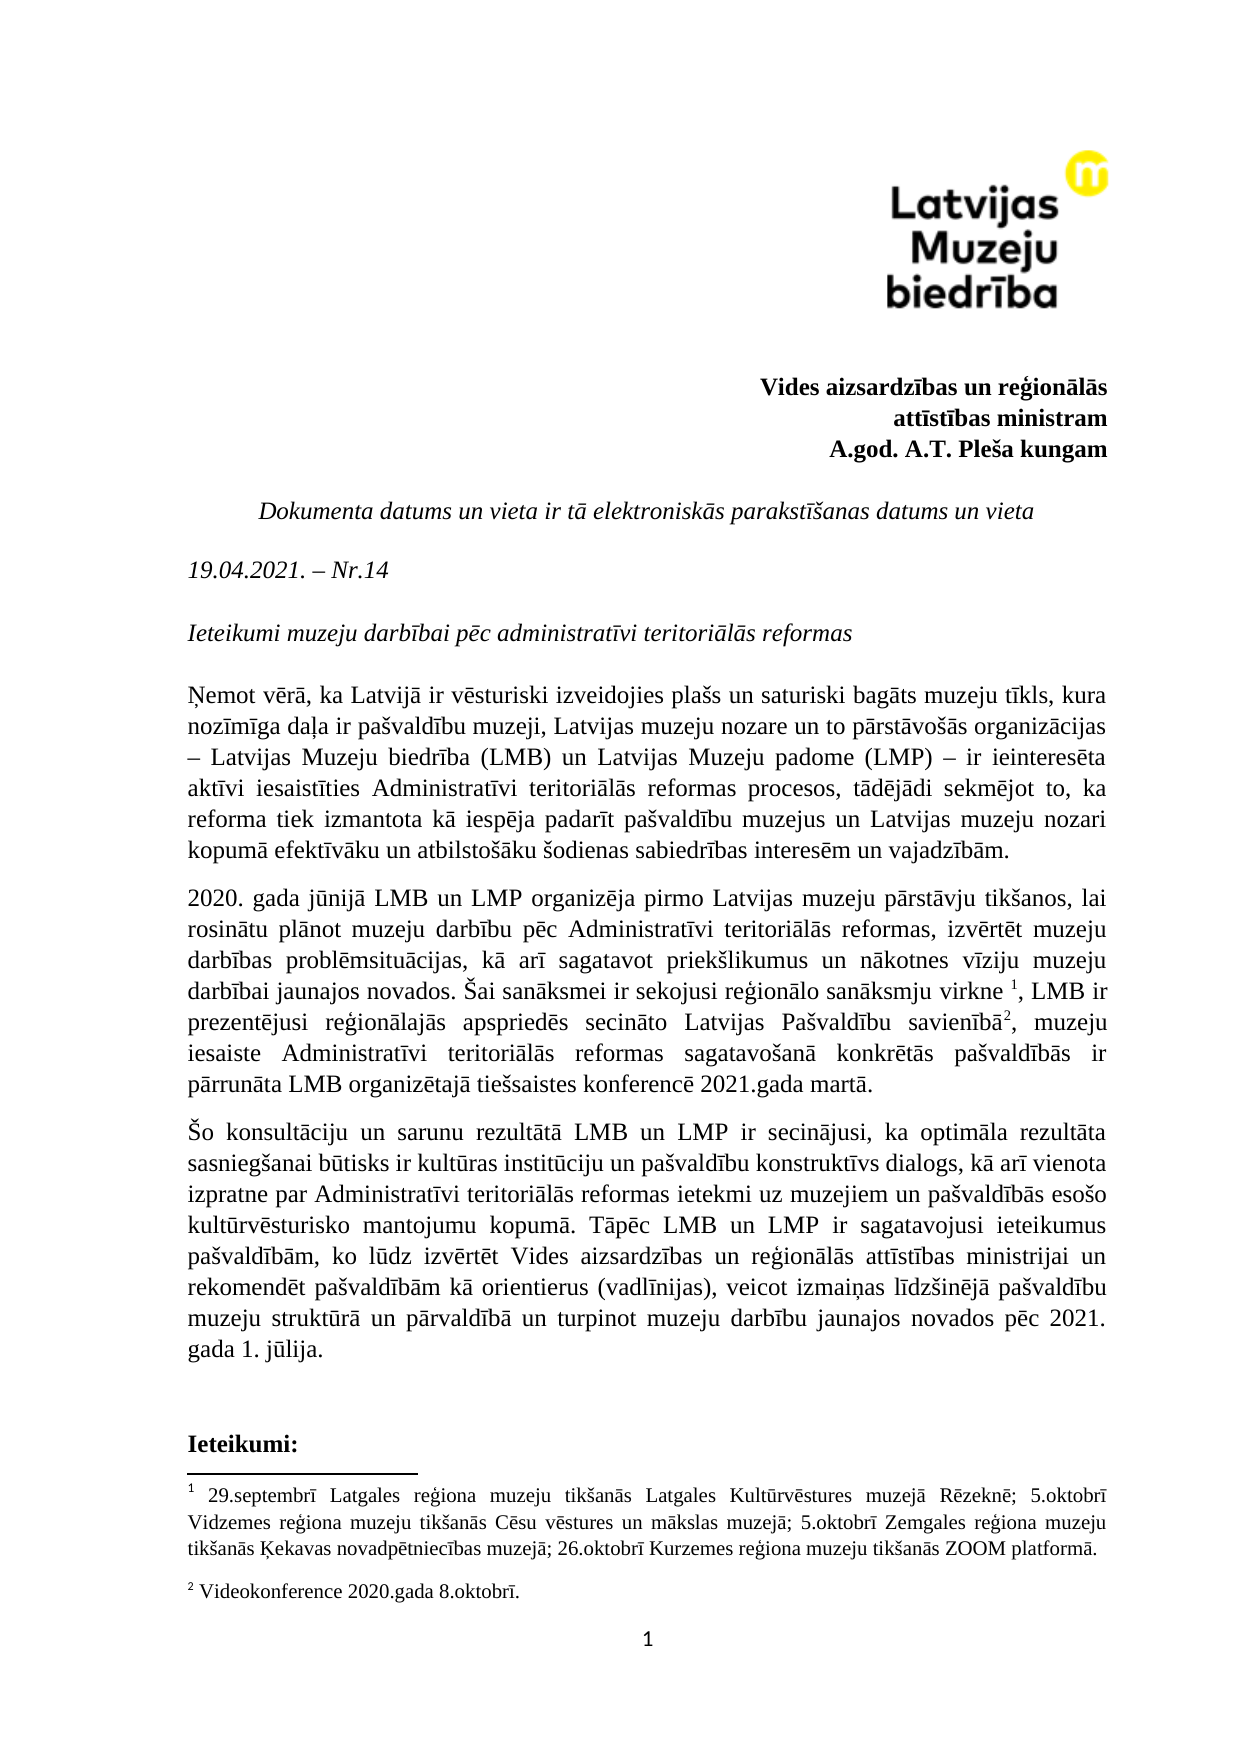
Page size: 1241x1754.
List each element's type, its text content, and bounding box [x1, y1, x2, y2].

text 2020. gada jūnijā LMB un LMP organizēja pirmo Latvijas muzeju pārstāvju tikšanos, lai rosinātu plānot muzeju darbību pēc Administratīvi teritoriālās reformas, izvērtēt muzeju darbības problēmsituācijas, kā arī sagatavot priekšlikumus un nākotnes vīziju muzeju darbībai jaunajos novados. Šai sanāksmei ir sekojusi reģionālo sanāksmju virkne , LMB ir prezentējusi reģionālajās apspriedēs secināto Latvijas Pašvaldību savienībā, muzeju iesaiste Administratīvi teritoriālās reformas sagatavošanā konkrētās pašvaldībās ir pārrunāta LMB organizētajā tiešsaistes konferencē 2021.gada martā. [187, 883, 1107, 1098]
text A.god. A.T. Pleša kungam [187, 434, 1107, 463]
text Ieteikumi muzeju darbībai pēc administratīvi teritoriālās reformas [187, 618, 1107, 646]
text Ieteikumi: [187, 1429, 1107, 1458]
text Ņemot vērā, ka Latvijā ir vēsturiski izveidojies plašs un saturiski bagāts muzeju tīkls, kura nozīmīga daļa ir pašvaldību muzeji, Latvijas muzeju nozare un to pārstāvošās organizācijas – Latvijas Muzeju biedrība (LMB) un Latvijas Muzeju padome (LMP) – ir ieinteresēta aktīvi iesaistīties Administratīvi teritoriālās reformas procesos, tādējādi sekmējot to, ka reforma tiek izmantota kā iespēja padarīt pašvaldību muzejus un Latvijas muzeju nozari kopumā efektīvāku un atbilstošāku šodienas sabiedrības interesēm un vajadzībām. [187, 680, 1107, 864]
text attīstības ministram [187, 403, 1107, 432]
text Šo konsultāciju un sarunu rezultātā LMB un LMP ir secinājusi, ka optimāla rezultāta sasniegšanai būtisks ir kultūras institūciju un pašvaldību konstruktīvs dialogs, kā arī vienota izpratne par Administratīvi teritoriālās reformas ietekmi uz muzejiem un pašvaldībās esošo kultūrvēsturisko mantojumu kopumā. Tāpēc LMB un LMP ir sagatavojusi ieteikumus pašvaldībām, ko lūdz izvērtēt Vides aizsardzības un reģionālās attīstības ministrijai un rekomendēt pašvaldībām kā orientierus (vadlīnijas), veicot izmaiņas līdzšinējā pašvaldību muzeju struktūrā un pārvaldībā un turpinot muzeju darbību jaunajos novados pēc 2021. gada 1. jūlija. [187, 1117, 1107, 1363]
text 19.04.2021. – Nr.14 [187, 556, 1107, 584]
text Vides aizsardzības un reģionālās [187, 372, 1107, 401]
picture [886, 150, 1110, 310]
text Dokumenta datums un vieta ir tā elektroniskās parakstīšanas datums un vieta [187, 496, 1107, 525]
